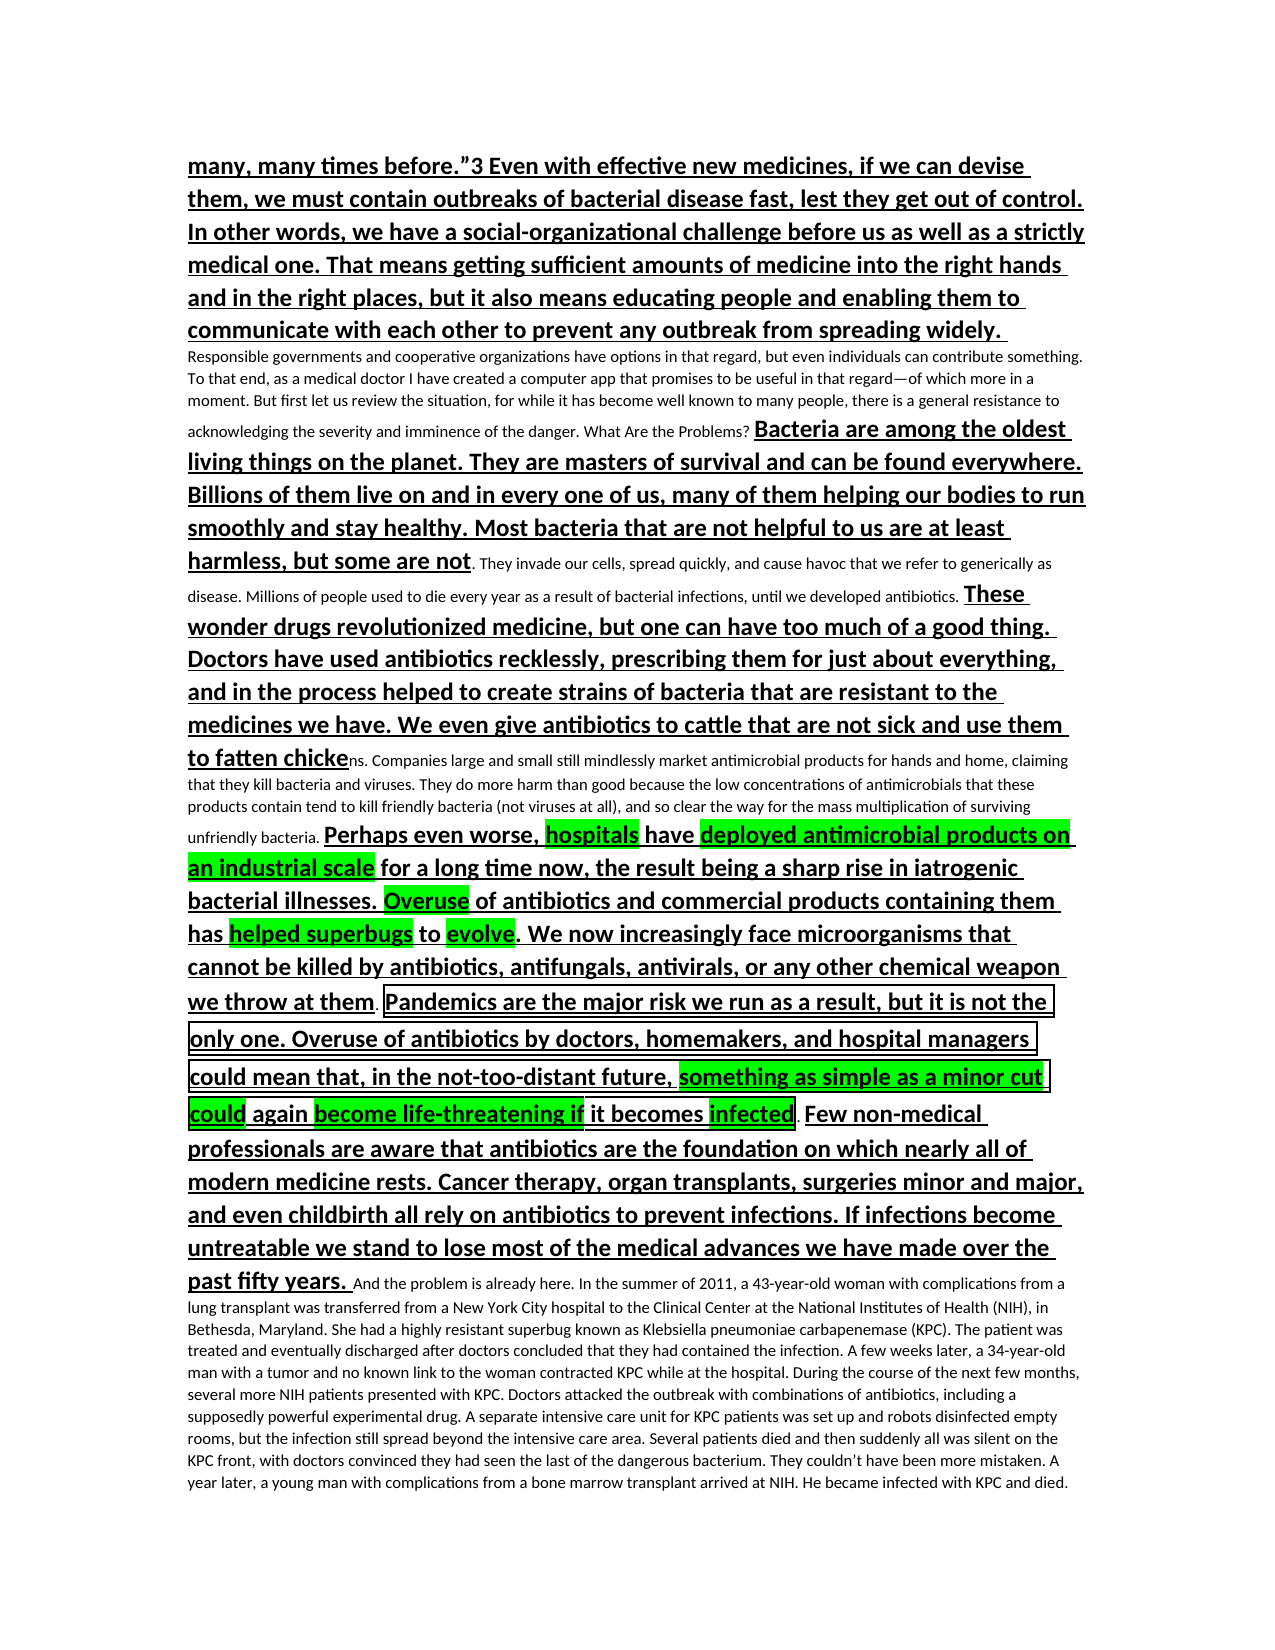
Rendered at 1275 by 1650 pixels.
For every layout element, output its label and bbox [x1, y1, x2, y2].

text [187, 150, 1087, 1492]
